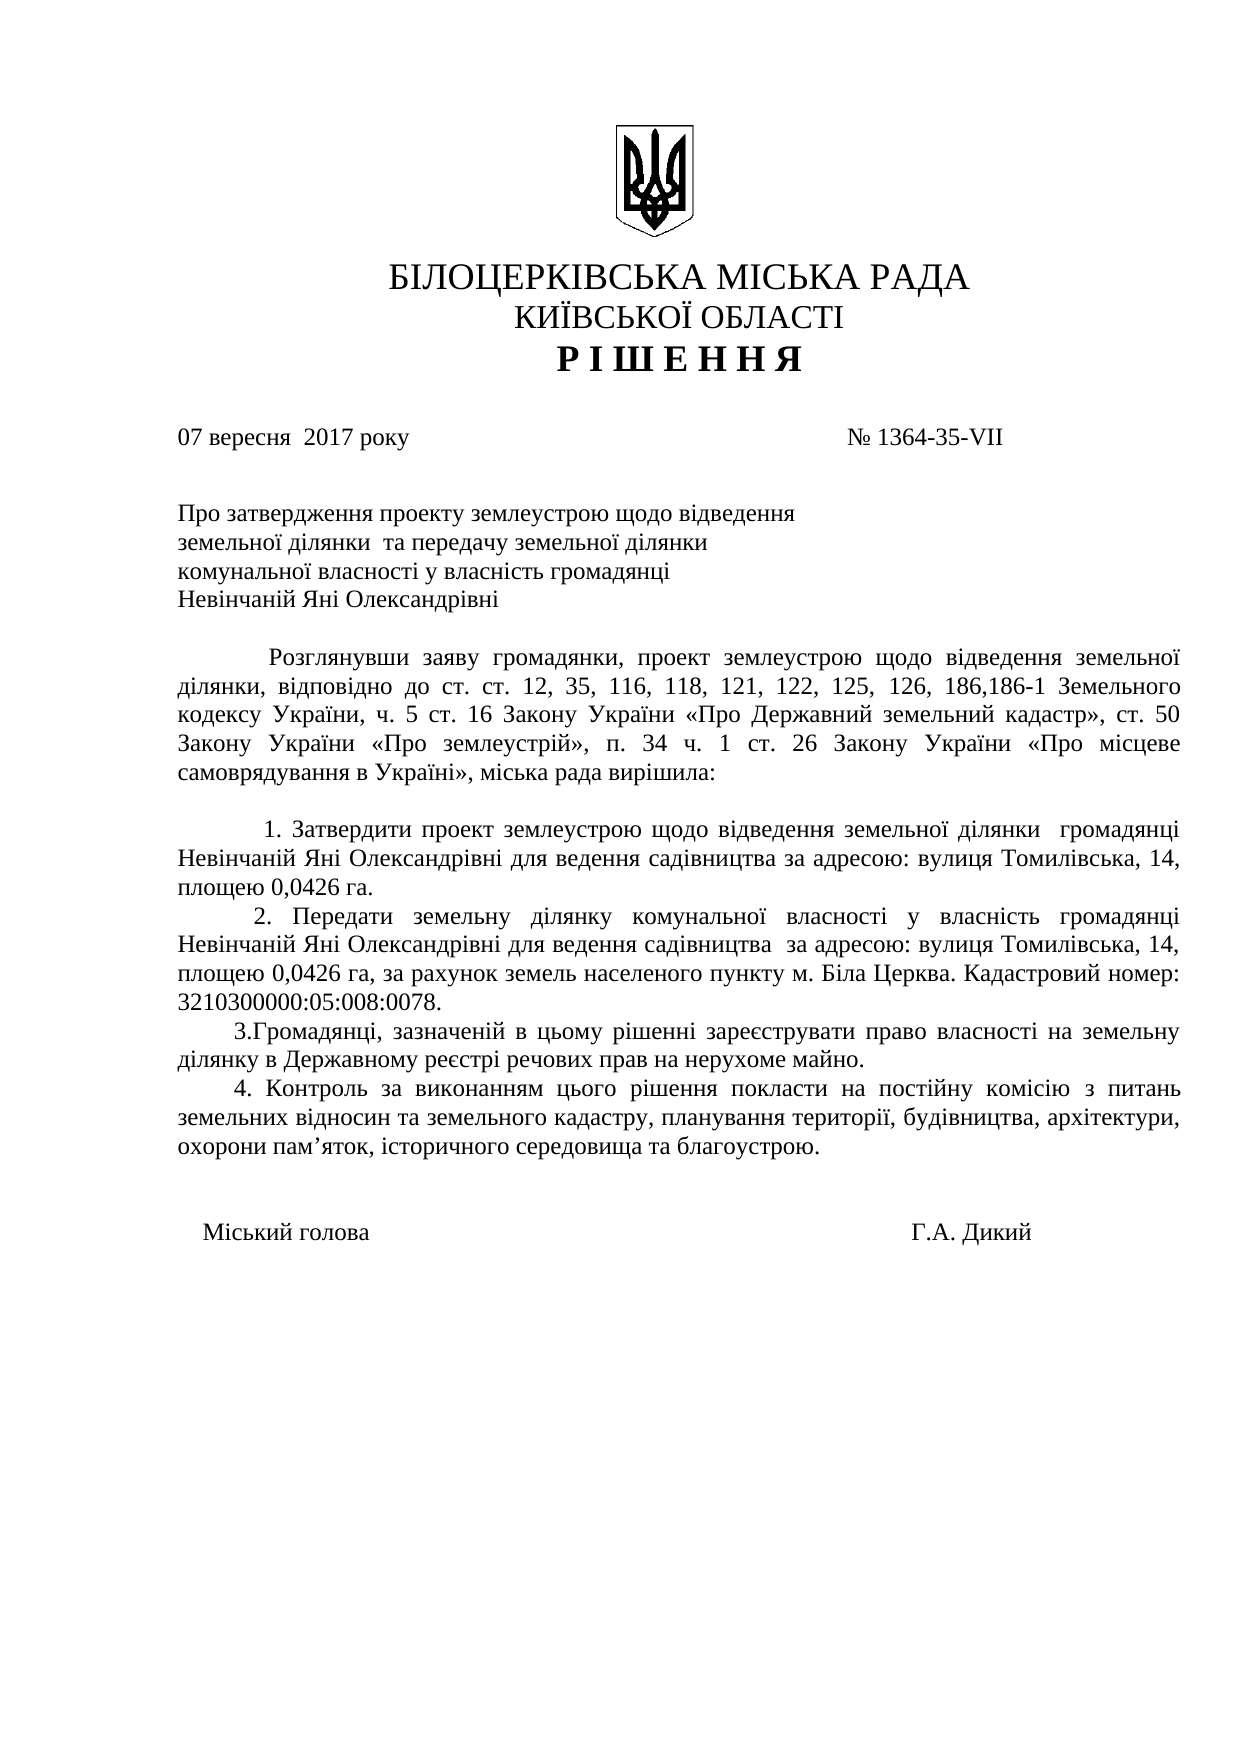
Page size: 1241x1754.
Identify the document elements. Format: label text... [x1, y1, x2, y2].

text Р І Ш Е Н Н Я [177, 336, 1181, 379]
text Міський голова Г.А. Дикий [177, 1217, 1181, 1246]
text 4. Контроль за виконанням цього рішення покласти на постійну комісію з питань земельних відносин та земельного кадастру, планування території, будівництва, архітектури, охорони пам’яток, історичного середовища та благоустрою. [177, 1073, 1181, 1159]
text 07 вересня 2017 року № 1364-35-VII [177, 422, 1181, 451]
text комунальної власності у власність громадянці [177, 556, 1181, 584]
text земельної ділянки та передачу земельної ділянки [177, 527, 1181, 556]
text 1. Затвердити проект землеустрою щодо відведення земельної ділянки громадянці Невінчаній Яні Олександрівні для ведення садівництва за адресою: вулиця Томилівська, 14, площею 0,0426 га. [177, 814, 1181, 901]
picture [610, 118, 704, 245]
text Невінчаній Яні Олександрівні [177, 584, 1181, 613]
text Розглянувши заяву громадянки, проект землеустрою щодо відведення земельної ділянки, відповідно до ст. ст. 12, 35, 116, 118, 121, 122, 125, 126, 186,186-1 Земельного кодексу України, ч. 5 ст. 16 Закону України «Про Державний земельний кадастр», ст. 50 Закону України «Про землеустрій», п. 34 ч. 1 ст. 26 Закону України «Про місцеве самоврядування в Україні», міська рада вирішила: [177, 642, 1181, 786]
text БІЛОЦЕРКІВСЬКА МІСЬКА РАДА [177, 255, 1181, 298]
text 2. Передати земельну ділянку комунальної власності у власність громадянці Невінчаній Яні Олександрівні для ведення садівництва за адресою: вулиця Томилівська, 14, площею 0,0426 га, за рахунок земель населеного пункту м. Біла Церква. Кадастровий номер: 3210300000:05:008:0078. [177, 901, 1181, 1016]
text 3.Громадянці, зазначеній в цьому рішенні зареєструвати право власності на земельну ділянку в Державному реєстрі речових прав на нерухоме майно. [177, 1016, 1181, 1073]
text Про затвердження проекту землеустрою щодо відведення [177, 498, 1181, 527]
text КИЇВСЬКОЇ ОБЛАСТІ [177, 298, 1181, 336]
